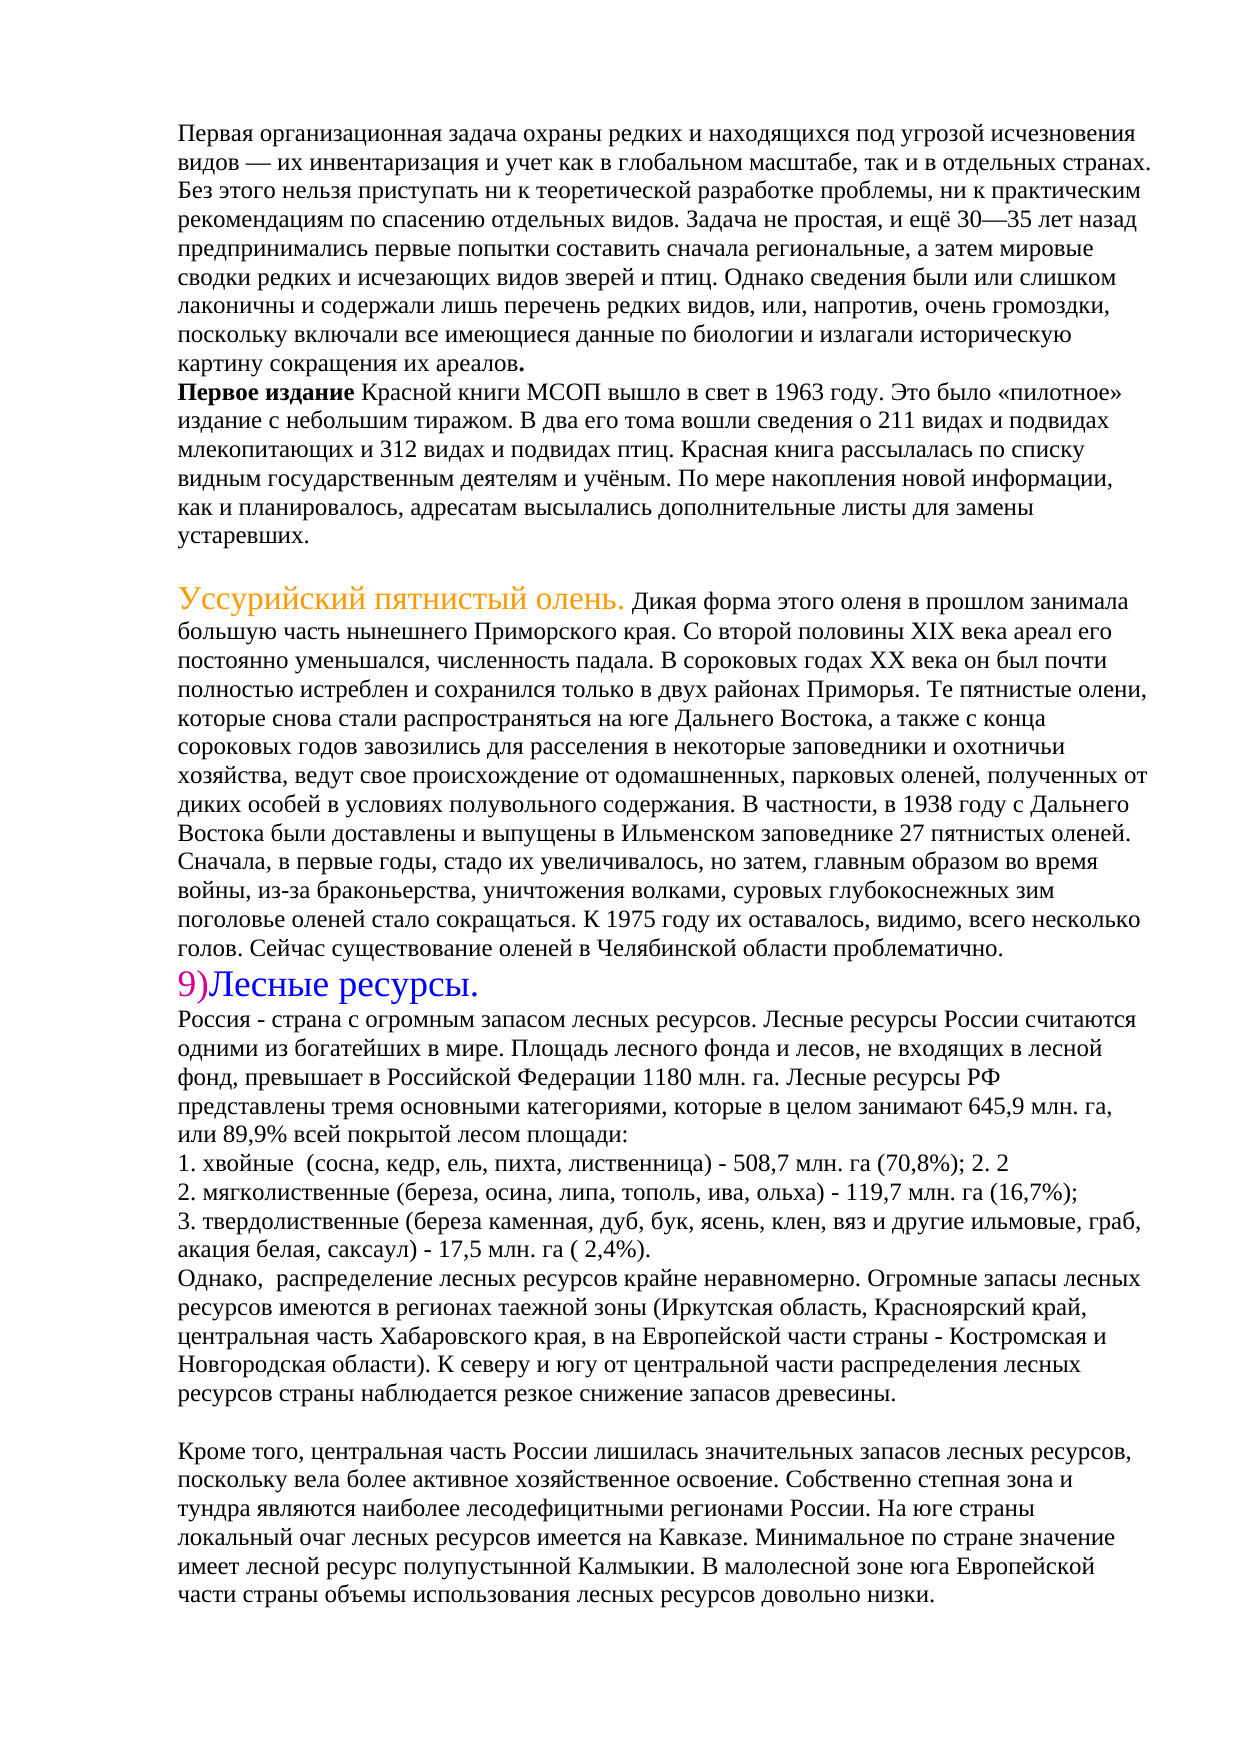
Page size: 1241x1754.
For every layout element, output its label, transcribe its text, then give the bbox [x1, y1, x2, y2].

text Первое издание Красной книги МСОП вышло в свет в 1963 году. Это было «пилотное» издание с небольшим тиражом. В два его тома вошли сведения о 211 видах и подвидах млекопитающих и 312 видах и подвидах птиц. Красная книга рассылалась по списку видным государственным деятелям и учёным. По мере накопления новой информации, как и планировалось, адресатам высылались дополнительные листы для замены устаревших. [177, 377, 1152, 549]
text 9)Лесные ресурсы. [177, 961, 1152, 1004]
text Первая организационная задача охраны редких и находящихся под угрозой исчезновения видов — их инвентаризация и учет как в глобальном масштабе, так и в отдельных странах. Без этого нельзя приступать ни к теоретической разработке проблемы, ни к практическим рекомендациям по спасению отдельных видов. Задача не простая, и ещё 30—35 лет назад предпринимались первые попытки составить сначала региональные, а затем мировые сводки редких и исчезающих видов зверей и птиц. Однако сведения были или слишком лаконичны и содержали лишь перечень редких видов, или, напротив, очень громоздки, поскольку включали все имеющиеся данные по биологии и излагали историческую картину сокращения их ареалов. [177, 118, 1152, 377]
text 2. мягколиственные (береза, осина, липа, тополь, ива, ольха) - 119,7 млн. га (16,7%); [177, 1177, 1152, 1206]
text Однако, распределение лесных ресурсов крайне неравномерно. Огромные запасы лесных ресурсов имеются в регионах таежной зоны (Иркутская область, Красноярский край, центральная часть Хабаровского края, в на Европейской части страны - Костромская и Новгородская области). К северу и югу от центральной части распределения лесных ресурсов страны наблюдается резкое снижение запасов древесины. [177, 1263, 1152, 1407]
text Россия - страна с огромным запасом лесных ресурсов. Лесные ресурсы России считаются одними из богатейших в мире. Площадь лесного фонда и лесов, не входящих в лесной фонд, превышает в Российской Федерации 1180 млн. га. Лесные ресурсы РФ представлены тремя основными категориями, которые в целом занимают 645,9 млн. га, или 89,9% всей покрытой лесом площади: [177, 1004, 1152, 1148]
text 3. твердолиственные (береза каменная, дуб, бук, ясень, клен, вяз и другие ильмовые, граб, акация белая, саксаул) - 17,5 млн. га ( 2,4%). [177, 1206, 1152, 1263]
text Кроме того, центральная часть России лишилась значительных запасов лесных ресурсов, поскольку вела более активное хозяйственное освоение. Собственно степная зона и тундра являются наиболее лесодефицитными регионами России. На юге страны локальный очаг лесных ресурсов имеется на Кавказе. Минимальное по стране значение имеет лесной ресурс полупустынной Калмыкии. В малолесной зоне юга Европейской части страны объемы использования лесных ресурсов довольно низки. [177, 1436, 1152, 1608]
text Уссурийский пятнистый олень. Дикая форма этого оленя в прошлом занимала большую часть нынешнего Приморского края. Со второй половины XIX века ареал его постоянно уменьшался, численность падала. В сороковых годах XX века он был почти полностью истреблен и сохранился только в двух районах Приморья. Те пятнистые олени, которые снова стали распространяться на юге Дальнего Востока, а также с конца сороковых годов завозились для расселения в некоторые заповедники и охотничьи хозяйства, ведут свое происхождение от одомашненных, парковых оленей, полученных от диких особей в условиях полувольного содержания. В частности, в 1938 году с Дальнего Востока были доставлены и выпущены в Ильменском заповеднике 27 пятнистых оленей. Сначала, в первые годы, стадо их увеличивалось, но затем, главным образом во время войны, из-за браконьерства, уничтожения волками, суровых глубокоснежных зим поголовье оленей стало сокращаться. К 1975 году их оставалось, видимо, всего несколько голов. Сейчас существование оленей в Челябинской области проблематично. [177, 578, 1152, 961]
text 1. хвойные (сосна, кедр, ель, пихта, лиственница) - 508,7 млн. га (70,8%); 2. 2 [177, 1148, 1152, 1177]
